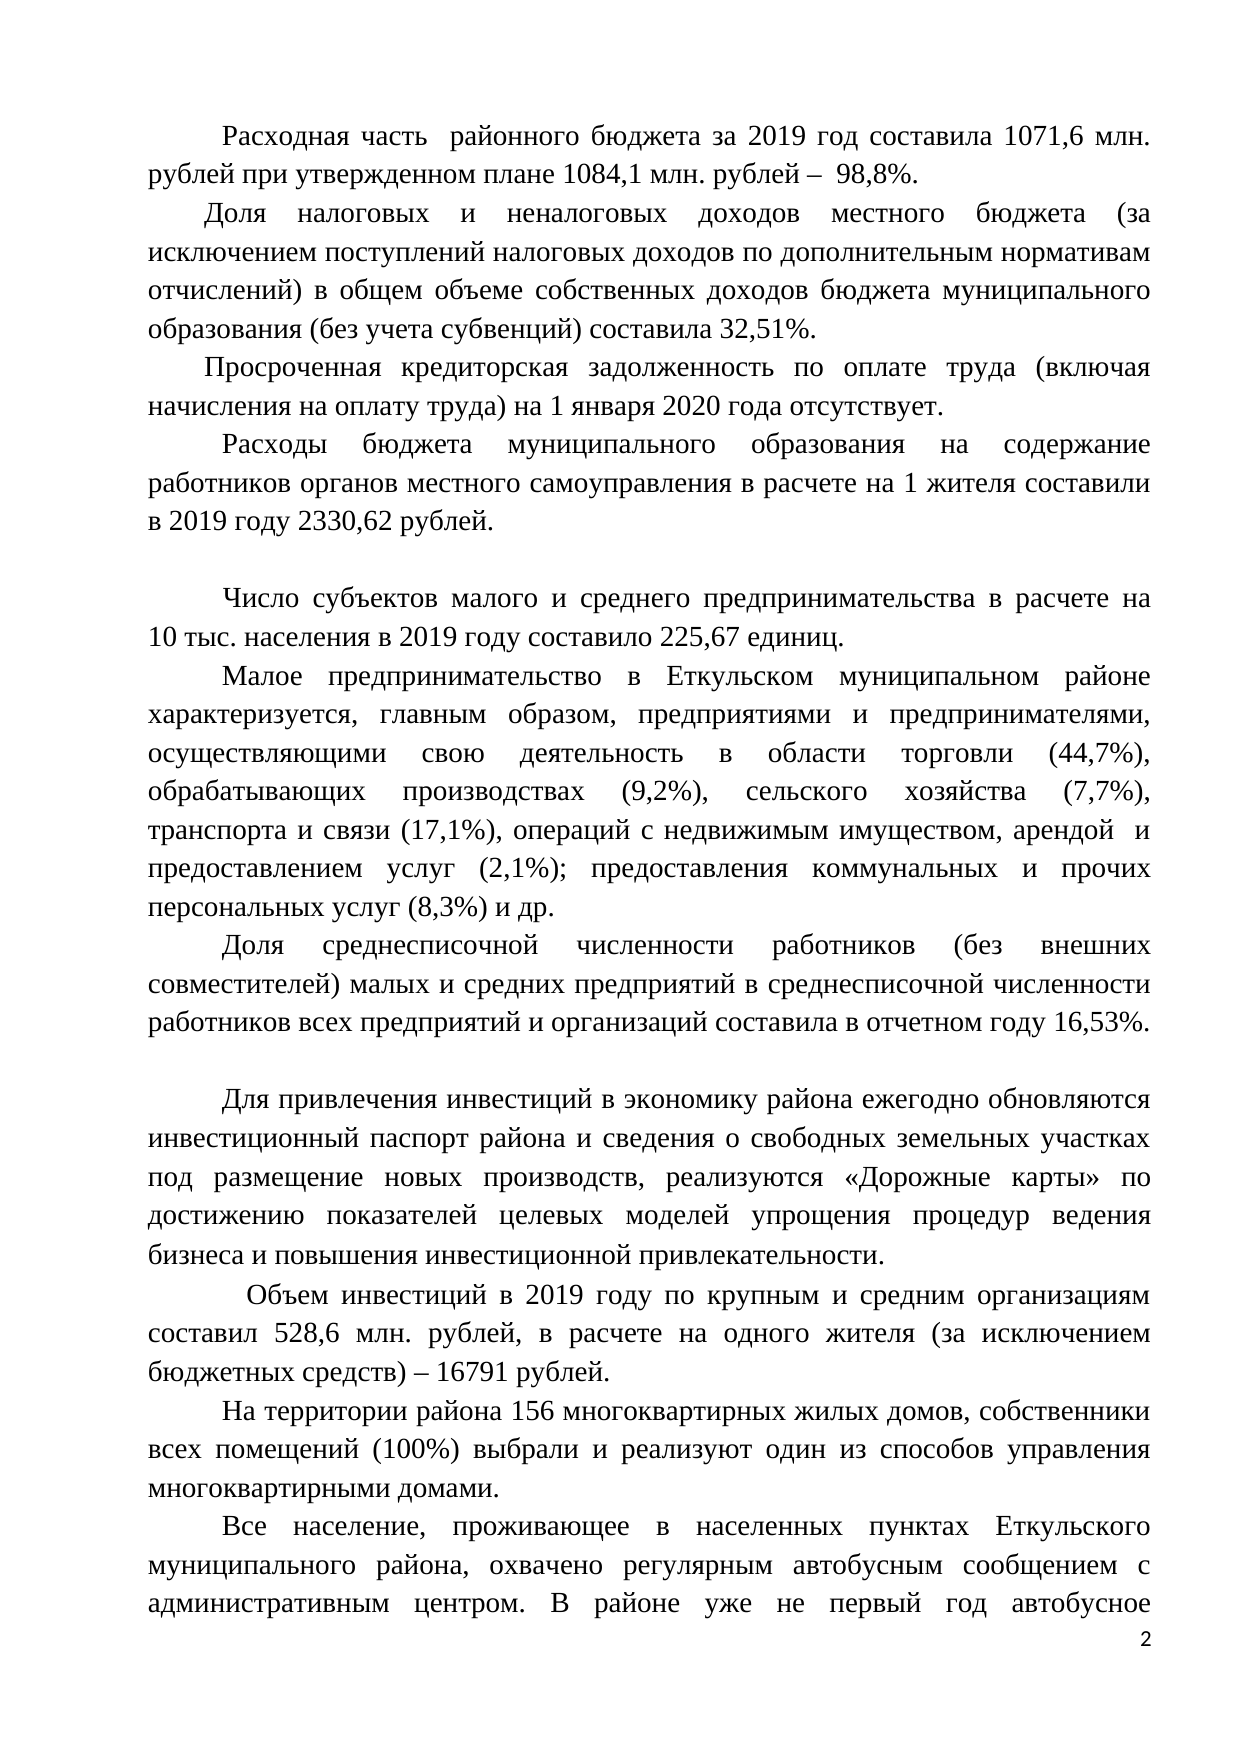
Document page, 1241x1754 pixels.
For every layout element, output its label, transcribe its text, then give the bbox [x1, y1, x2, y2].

text Просроченная кредиторская задолженность по оплате труда (включая начисления на оплату труда) на 1 января 2020 года отсутствует. [148, 349, 1152, 421]
text Расходная часть районного бюджета за 2019 год составила 1071,6 млн. рублей при утвержденном плане 1084,1 млн. рублей – 98,8%. [148, 118, 1152, 190]
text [148, 1508, 1152, 1619]
text Малое предпринимательство в Еткульском муниципальном районе характеризуется, главным образом, предприятиями и предпринимателями, осуществляющими свою деятельность в области торговли (44,7%), обрабатывающих производствах (9,2%), сельского хозяйства (7,7%), транспорта и связи (17,1%), операций с недвижимым имуществом, арендой и предоставлением услуг (2,1%); предоставления коммунальных и прочих персональных услуг (8,3%) и др. [148, 658, 1152, 922]
text Расходы бюджета муниципального образования на содержание работников органов местного самоуправления в расчете на 1 жителя составили в 2019 году 2330,62 рублей. [148, 426, 1152, 537]
text Доля налоговых и неналоговых доходов местного бюджета (за исключением поступлений налоговых доходов по дополнительным нормативам отчислений) в общем объеме собственных доходов бюджета муниципального образования (без учета субвенций) составила 32,51%. [148, 195, 1152, 344]
text На территории района 156 многоквартирных жилых домов, собственники всех помещений (100%) выбрали и реализуют один из способов управления многоквартирными домами. [148, 1393, 1152, 1503]
text Объем инвестиций в 2019 году по крупным и средним организациям составил 528,6 млн. рублей, в расчете на одного жителя (за исключением бюджетных средств) – 16791 рублей. [148, 1277, 1152, 1388]
text Число субъектов малого и среднего предпринимательства в расчете на 10 тыс. населения в 2019 году составило 225,67 единиц. [148, 581, 1152, 653]
text Доля среднесписочной численности работников (без внешних совместителей) малых и средних предприятий в среднесписочной численности работников всех предприятий и организаций составила в отчетном году 16,53%. [148, 927, 1152, 1038]
text Для привлечения инвестиций в экономику района ежегодно обновляются инвестиционный паспорт района и сведения о свободных земельных участках под размещение новых производств, реализуются «Дорожные карты» по достижению показателей целевых моделей упрощения процедур ведения бизнеса и повышения инвестиционной привлекательности. [148, 1082, 1152, 1272]
